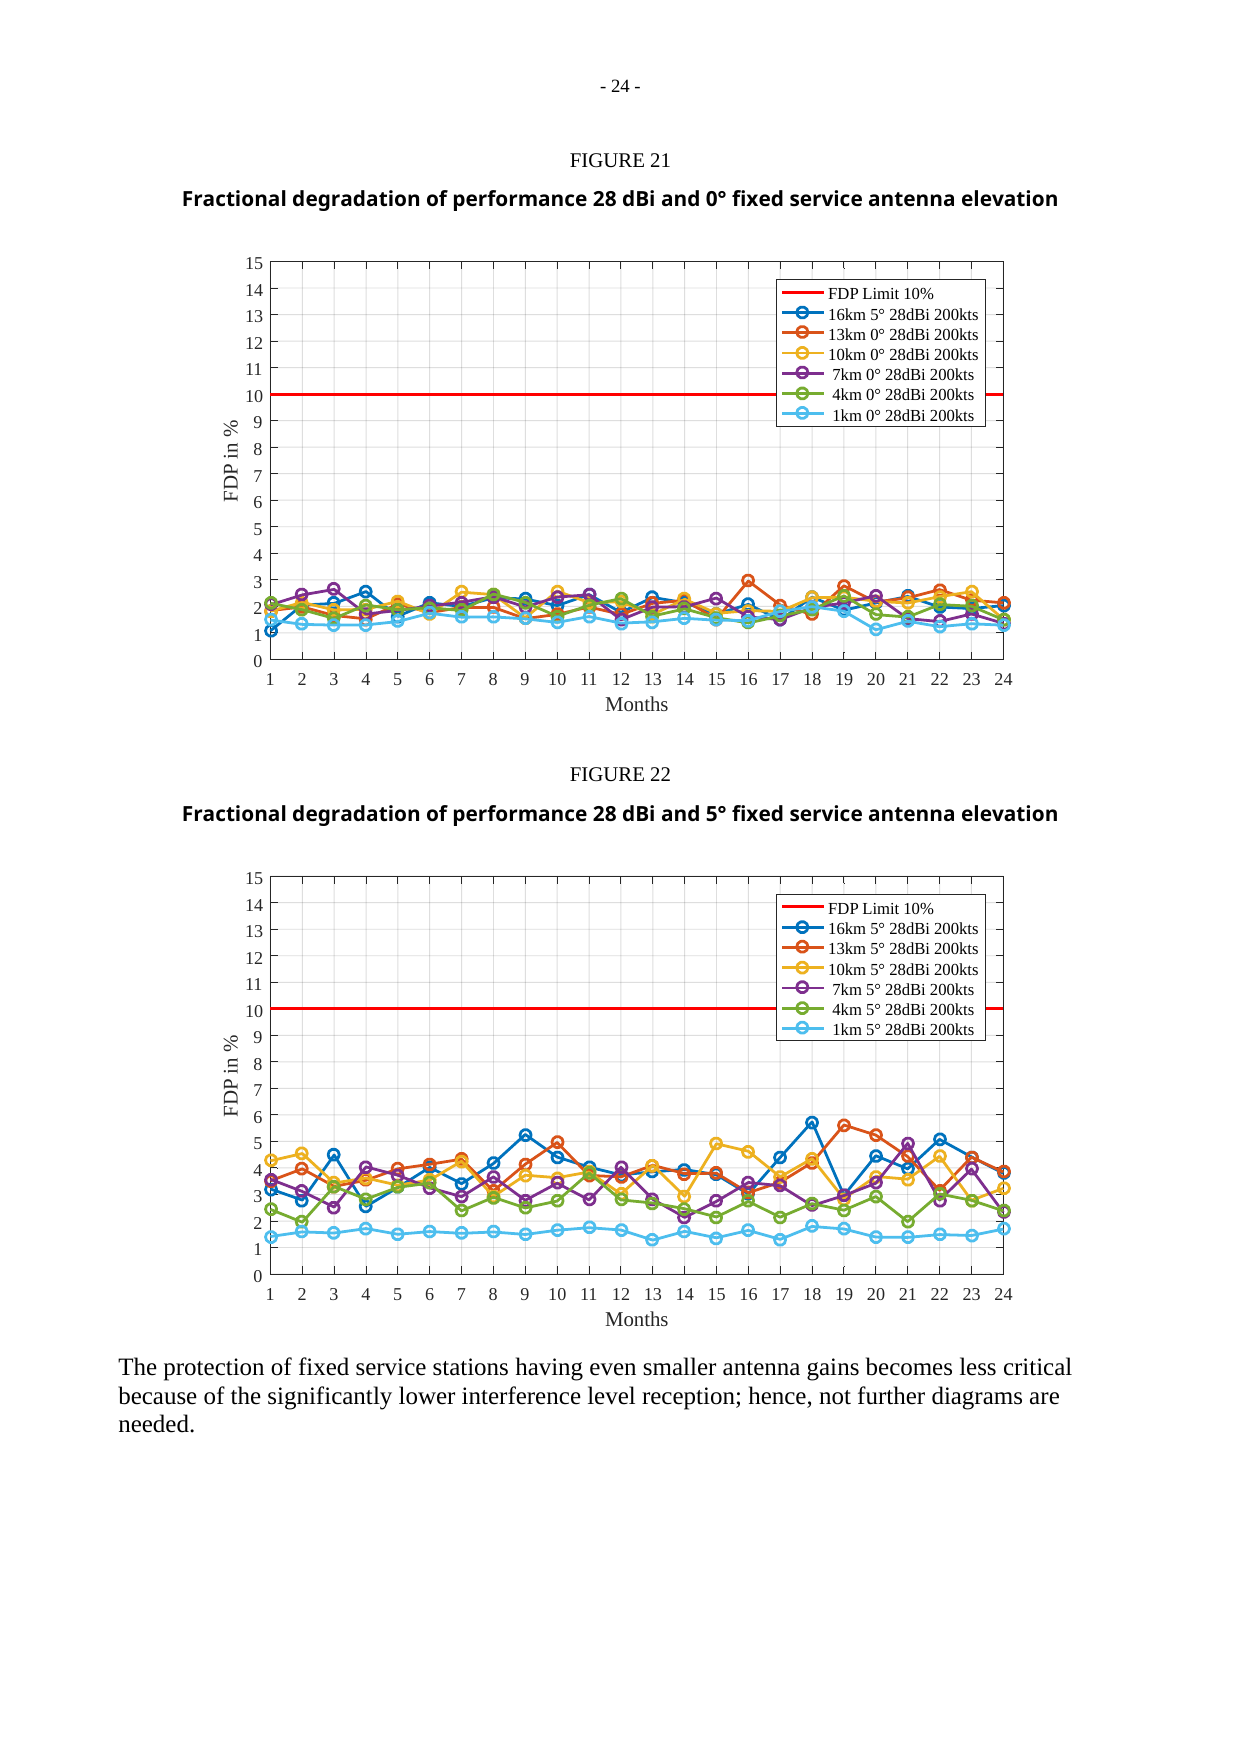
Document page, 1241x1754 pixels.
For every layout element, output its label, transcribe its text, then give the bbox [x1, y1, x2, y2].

text FIGURE 21 [118, 148, 1122, 172]
text The protection of fixed service stations having even smaller antenna gains becomes less critical because of the significantly lower interference level reception; hence, not further diagrams are needed. [118, 1352, 1122, 1438]
text FIGURE 22 [118, 762, 1122, 786]
text Fractional degradation of performance 28 dBi and 0° fixed service antenna elevation [118, 184, 1122, 213]
text Fractional degradation of performance 28 dBi and 5° fixed service antenna elevation [118, 799, 1122, 827]
